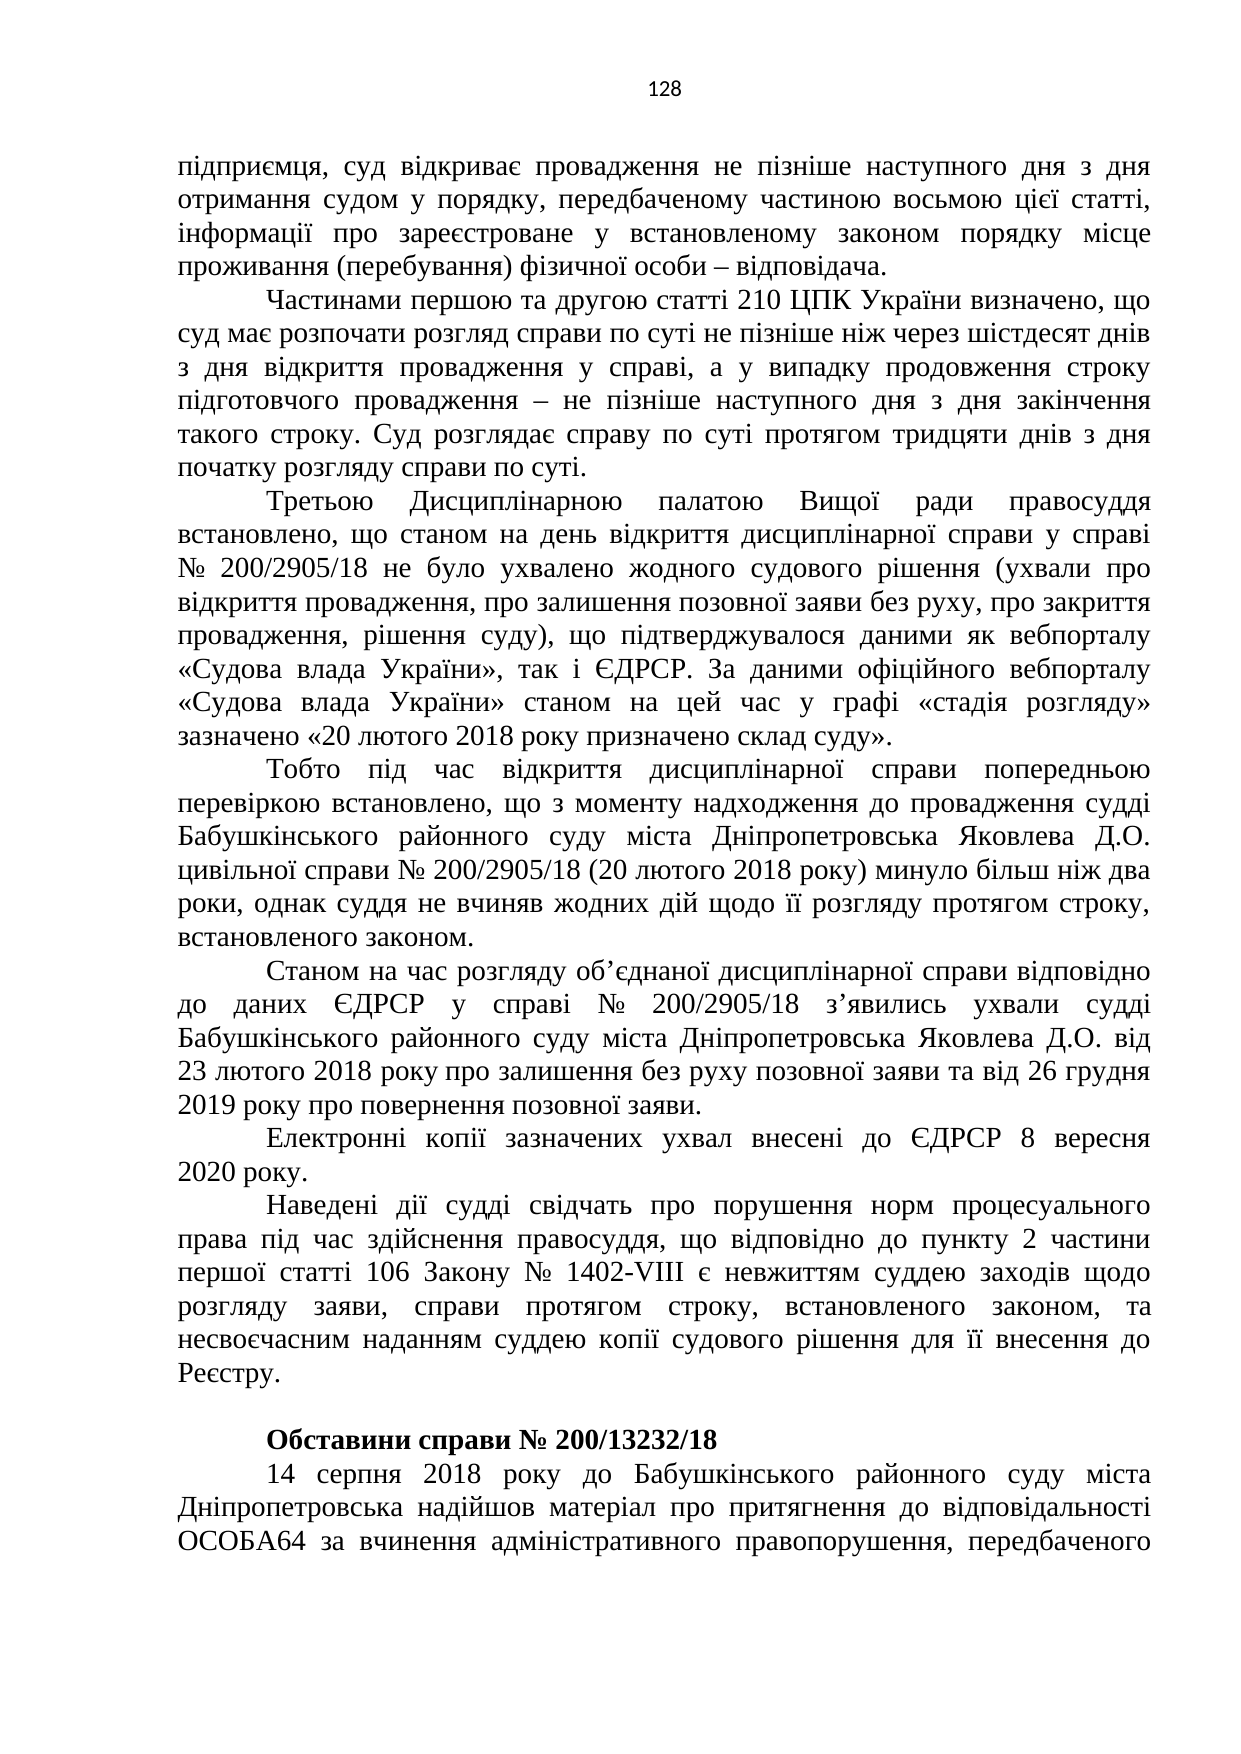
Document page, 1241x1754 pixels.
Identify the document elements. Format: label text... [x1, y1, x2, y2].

text Тобто під час відкриття дисциплінарної справи попередньою перевіркою встановлено, що з моменту надходження до провадження судді Бабушкінського районного суду міста Дніпропетровська Яковлева Д.О. цивільної справи № 200/2905/18 (20 лютого 2018 року) минуло більш ніж два роки, однак суддя не вчиняв жодних дій щодо її розгляду протягом строку, встановленого законом. [177, 751, 1152, 953]
text Електронні копії зазначених ухвал внесені до ЄДРСР 8 вересня 2020 року. [177, 1120, 1152, 1187]
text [177, 148, 1152, 282]
text Наведені дії судді свідчать про порушення норм процесуального права під час здійснення правосуддя, що відповідно до пункту 2 частини першої статті 106 Закону № 1402-VIII є невжиттям суддею заходів щодо розгляду заяви, справи протягом строку, встановленого законом, та несвоєчасним наданням суддею копії судового рішення для її внесення до Реєстру. [177, 1187, 1152, 1389]
text Частинами першою та другою статті 210 ЦПК України визначено, що суд має розпочати розгляд справи по суті не пізніше ніж через шістдесят днів з дня відкриття провадження у справі, а у випадку продовження строку підготовчого провадження – не пізніше наступного дня з дня закінчення такого строку. Суд розглядає справу по суті протягом тридцяти днів з дня початку розгляду справи по суті. [177, 282, 1152, 483]
text Обставини справи № 200/13232/18 [177, 1422, 1152, 1456]
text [177, 1456, 1152, 1556]
text Станом на час розгляду об’єднаної дисциплінарної справи відповідно до даних ЄДРСР у справі № 200/2905/18 з’явились ухвали судді Бабушкінського районного суду міста Дніпропетровська Яковлева Д.О. від 23 лютого 2018 року про залишення без руху позовної заяви та від 26 грудня 2019 року про повернення позовної заяви. [177, 953, 1152, 1120]
text Третьою Дисциплінарною палатою Вищої ради правосуддя встановлено, що станом на день відкриття дисциплінарної справи у справі № 200/2905/18 не було ухвалено жодного судового рішення (ухвали про відкриття провадження, про залишення позовної заяви без руху, про закриття провадження, рішення суду), що підтверджувалося даними як вебпорталу «Судова влада України», так і ЄДРСР. За даними офіційного вебпорталу «Судова влада України» станом на цей час у графі «стадія розгляду» зазначено «20 лютого 2018 року призначено склад суду». [177, 483, 1152, 751]
